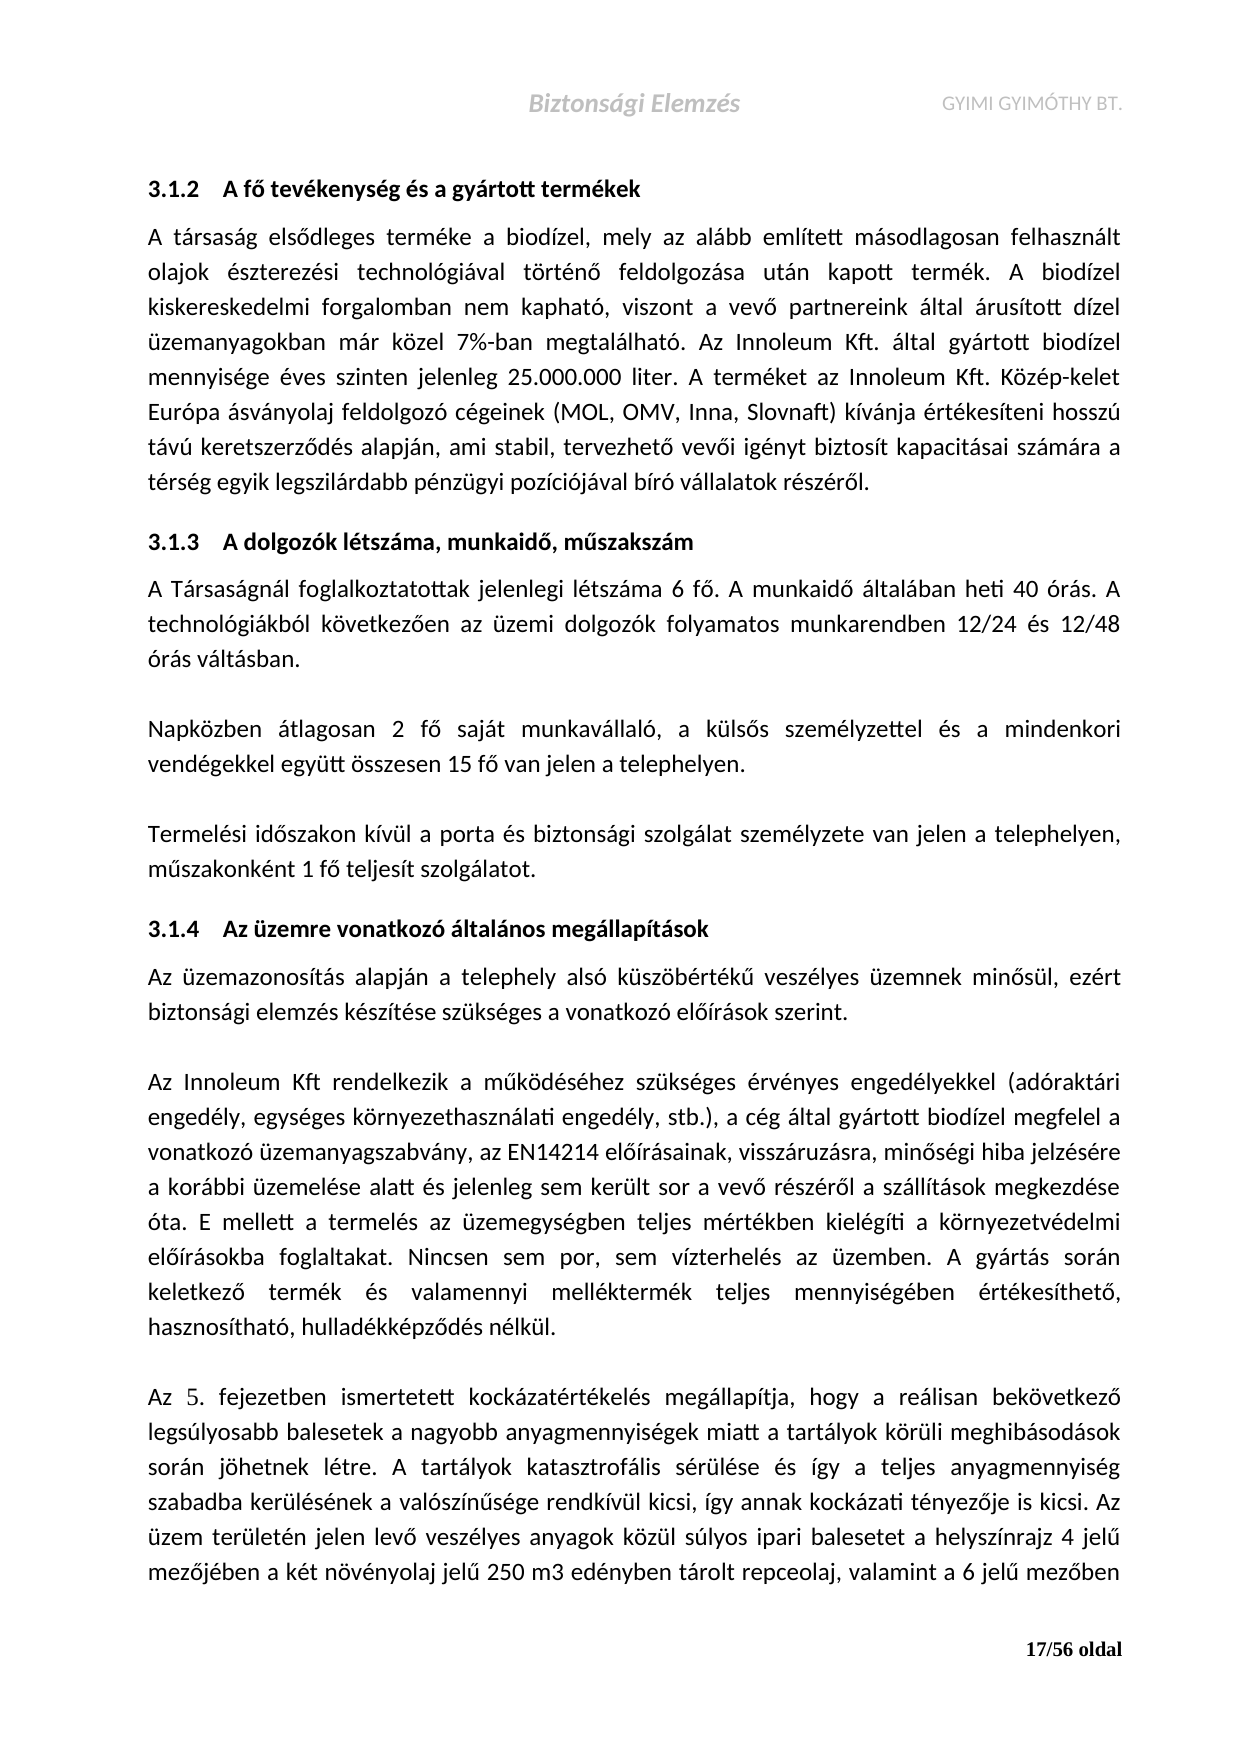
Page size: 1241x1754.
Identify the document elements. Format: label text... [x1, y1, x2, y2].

subtitle A dolgozók létszáma, munkaidő, műszakszám [148, 526, 1122, 557]
subtitle Az üzemre vonatkozó általános megállapítások [148, 914, 1122, 944]
list A Társaságnál foglalkoztatottak jelenlegi létszáma 6 fő. A munkaidő általában heti 40 órás. A technológiákból következően az üzemi dolgozók folyamatos munkarendben 12/24 és 12/48 órás váltásban. [148, 574, 1122, 674]
subtitle A fő tevékenység és a gyártott termékek [148, 174, 1122, 204]
list Az Innoleum Kft rendelkezik a működéséhez szükséges érvényes engedélyekkel (adóraktári engedély, egységes környezethasználati engedély, stb.), a cég által gyártott biodízel megfelel a vonatkozó üzemanyagszabvány, az EN14214 előírásainak, visszáruzásra, minőségi hiba jelzésére a korábbi üzemelése alatt és jelenleg sem került sor a vevő részéről a szállítások megkezdése óta. E mellett a termelés az üzemegységben teljes mértékben kielégíti a környezetvédelmi előírásokba foglaltakat. Nincsen sem por, sem vízterhelés az üzemben. A gyártás során keletkező termék és valamennyi melléktermék teljes mennyiségében értékesíthető, hasznosítható, hulladékképződés nélkül. [148, 1066, 1122, 1342]
list Az üzemazonosítás alapján a telephely alsó küszöbértékű veszélyes üzemnek minősül, ezért biztonsági elemzés készítése szükséges a vonatkozó előírások szerint. [148, 961, 1122, 1027]
text A társaság elsődleges terméke a biodízel, mely az alább említett másodlagosan felhasznált olajok észterezési technológiával történő feldolgozása után kapott termék. A biodízel kiskereskedelmi forgalomban nem kapható, viszont a vevő partnereink által árusított dízel üzemanyagokban már közel 7%-ban megtalálható. Az Innoleum Kft. által gyártott biodízel mennyisége éves szinten jelenleg 25.000.000 liter. A terméket az Innoleum Kft. Közép-kelet Európa ásványolaj feldolgozó cégeinek (MOL, OMV, Inna, Slovnaft) kívánja értékesíteni hosszú távú keretszerződés alapján, ami stabil, tervezhető vevői igényt biztosít kapacitásai számára a térség egyik legszilárdabb pénzügyi pozíciójával bíró vállalatok részéről. [148, 221, 1122, 497]
list Termelési időszakon kívül a porta és biztonsági szolgálat személyzete van jelen a telephelyen, műszakonként 1 fő teljesít szolgálatot. [148, 819, 1122, 884]
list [148, 1381, 1122, 1587]
list Napközben átlagosan 2 fő saját munkavállaló, a külsős személyzettel és a mindenkori vendégekkel együtt összesen 15 fő van jelen a telephelyen. [148, 714, 1122, 779]
